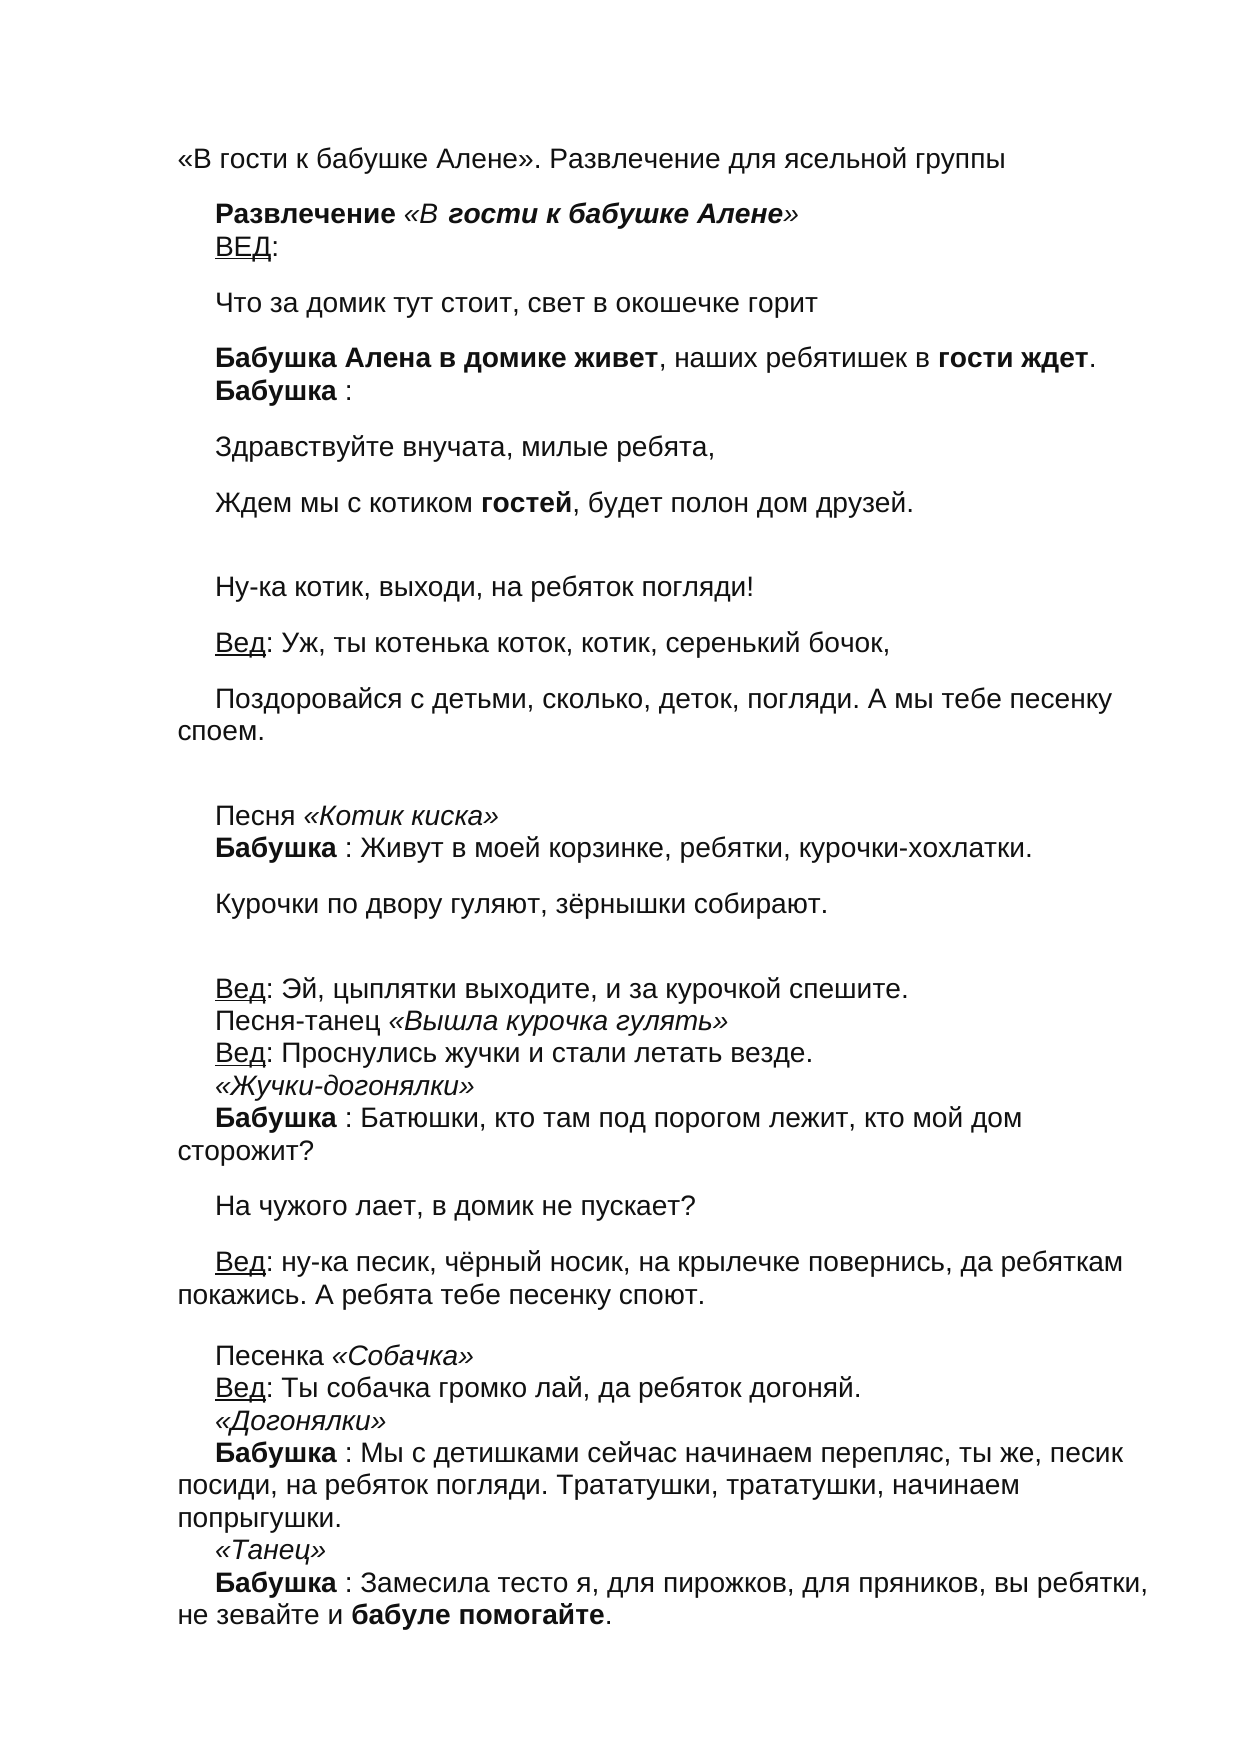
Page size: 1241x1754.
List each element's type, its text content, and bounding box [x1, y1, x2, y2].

text ВЕД: [177, 230, 1152, 262]
text Вед: Ты собачка громко лай, да ребяток догоняй. [177, 1371, 1152, 1403]
text Что за домик тут стоит, свет в окошечке горит [177, 286, 1152, 318]
text На чужого лает, в домик не пускает? [177, 1189, 1152, 1222]
text «Жучки-догонялки» [177, 1069, 1152, 1101]
text Песня «Котик киска» [177, 799, 1152, 831]
text Бабушка : [177, 374, 1152, 406]
text Бабушка Алена в домике живет, наших ребятишек в гости ждет. [177, 341, 1152, 374]
text «Догонялки» [177, 1403, 1152, 1436]
text Курочки по двору гуляют, зёрнышки собирают. [177, 887, 1152, 919]
text Вед: ну-ка песик, чёрный носик, на крылечке повернись, да ребяткам покажись. А ребята тебе песенку споют. [177, 1245, 1152, 1310]
text Песенка «Собачка» [177, 1339, 1152, 1371]
text Вед: Проснулись жучки и стали летать везде. [177, 1036, 1152, 1069]
text Ну-ка котик, выходи, на ребяток погляди! [177, 570, 1152, 602]
text Ждем мы с котиком гостей, будет полон дом друзей. [177, 486, 1152, 518]
text Бабушка : Батюшки, кто там под порогом лежит, кто мой дом сторожит? [177, 1101, 1152, 1166]
text Бабушка : Замесила тесто я, для пирожков, для пряников, вы ребятки, не зевайте и бабуле помогайте. [177, 1566, 1152, 1630]
text Развлечение «В гости к бабушке Алене» [177, 197, 1152, 230]
text Бабушка : Живут в моей корзинке, ребятки, курочки-хохлатки. [177, 831, 1152, 863]
text Бабушка : Мы с детишками сейчас начинаем перепляс, ты же, песик посиди, на ребяток погляди. Трататушки, трататушки, начинаем попрыгушки. [177, 1436, 1152, 1533]
text Вед: Эй, цыплятки выходите, и за курочкой спешите. [177, 972, 1152, 1004]
text «В гости к бабушке Алене». Развлечение для ясельной группы [177, 142, 1152, 174]
text «Танец» [177, 1533, 1152, 1566]
text Песня-танец «Вышла курочка гулять» [177, 1004, 1152, 1036]
text Поздоровайся с детьми, сколько, деток, погляди. А мы тебе песенку споем. [177, 682, 1152, 747]
text Вед: Уж, ты котенька коток, котик, серенький бочок, [177, 626, 1152, 658]
text Здравствуйте внучата, милые ребята, [177, 430, 1152, 462]
